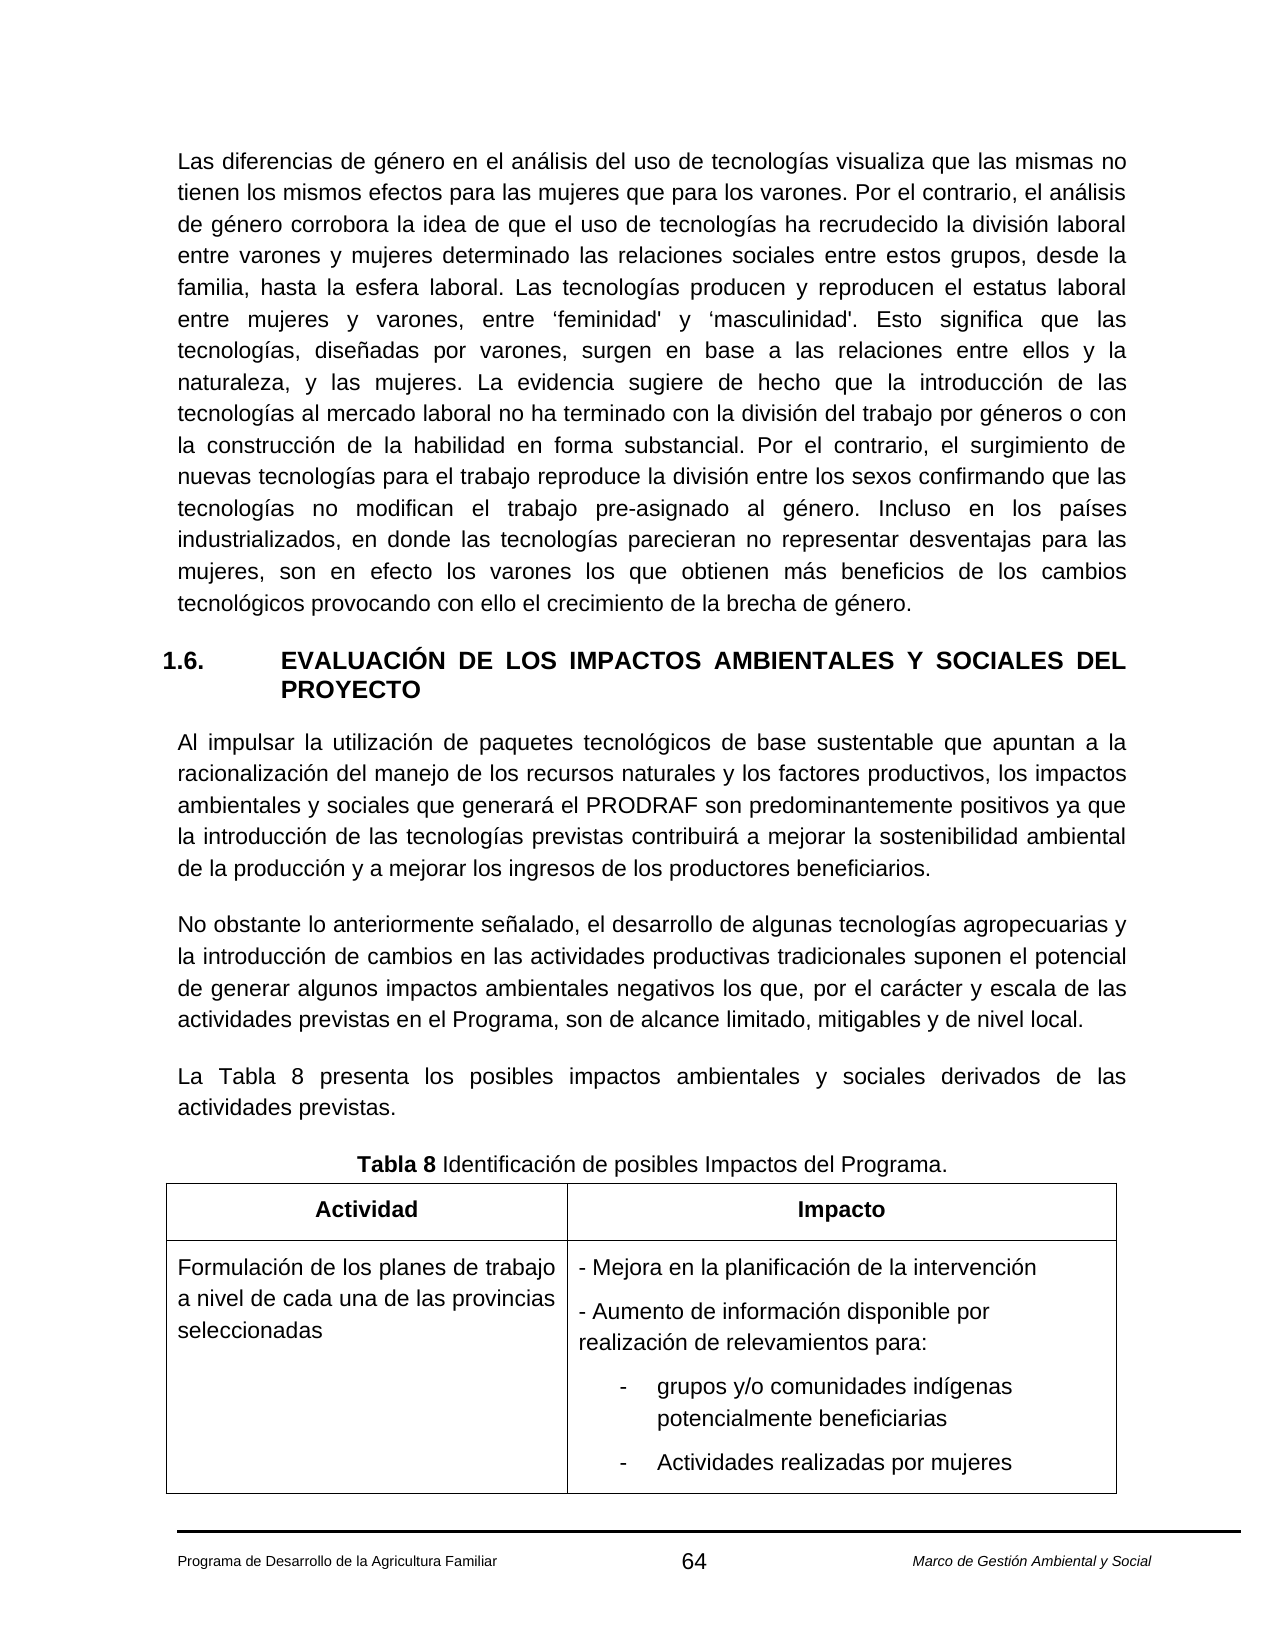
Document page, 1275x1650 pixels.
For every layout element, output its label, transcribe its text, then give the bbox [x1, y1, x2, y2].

table_header Actividad [167, 1184, 567, 1240]
text La Tabla 8 presenta los posibles impactos ambientales y sociales derivados de las actividades previstas. [177, 1063, 1127, 1121]
table_header Impacto [568, 1184, 1116, 1240]
text No obstante lo anteriormente señalado, el desarrollo de algunas tecnologías agropecuarias y la introducción de cambios en las actividades productivas tradicionales suponen el potencial de generar algunos impactos ambientales negativos los que, por el carácter y escala de las actividades previstas en el Programa, son de alcance limitado, mitigables y de nivel local. [177, 911, 1127, 1032]
text Tabla 8 Identificación de posibles Impactos del Programa. [177, 1151, 1127, 1177]
subtitle EVALUACIÓN DE LOS IMPACTOS AMBIENTALES Y SOCIALES DEL PROYECTO [162, 646, 1127, 704]
text Al impulsar la utilización de paquetes tecnológicos de base sustentable que apuntan a la racionalización del manejo de los recursos naturales y los factores productivos, los impactos ambientales y sociales que generará el PRODRAF son predominantemente positivos ya que la introducción de las tecnologías previstas contribuirá a mejorar la sostenibilidad ambiental de la producción y a mejorar los ingresos de los productores beneficiarios. [177, 729, 1127, 881]
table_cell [167, 1241, 567, 1493]
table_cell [568, 1241, 1116, 1493]
text Las diferencias de género en el análisis del uso de tecnologías visualiza que las mismas no tienen los mismos efectos para las mujeres que para los varones. Por el contrario, el análisis de género corrobora la idea de que el uso de tecnologías ha recrudecido la división laboral entre varones y mujeres determinado las relaciones sociales entre estos grupos, desde la familia, hasta la esfera laboral. Las tecnologías producen y reproducen el estatus laboral entre mujeres y varones, entre ‘feminidad' y ‘masculinidad'. Esto significa que las tecnologías, diseñadas por varones, surgen en base a las relaciones entre ellos y la naturaleza, y las mujeres. La evidencia sugiere de hecho que la introducción de las tecnologías al mercado laboral no ha terminado con la división del trabajo por géneros o con la construcción de la habilidad en forma substancial. Por el contrario, el surgimiento de nuevas tecnologías para el trabajo reproduce la división entre los sexos confirmando que las tecnologías no modifican el trabajo pre-asignado al género. Incluso en los países industrializados, en donde las tecnologías parecieran no representar desventajas para las mujeres, son en efecto los varones los que obtienen más beneficios de los cambios tecnológicos provocando con ello el crecimiento de la brecha de género. [177, 148, 1127, 616]
